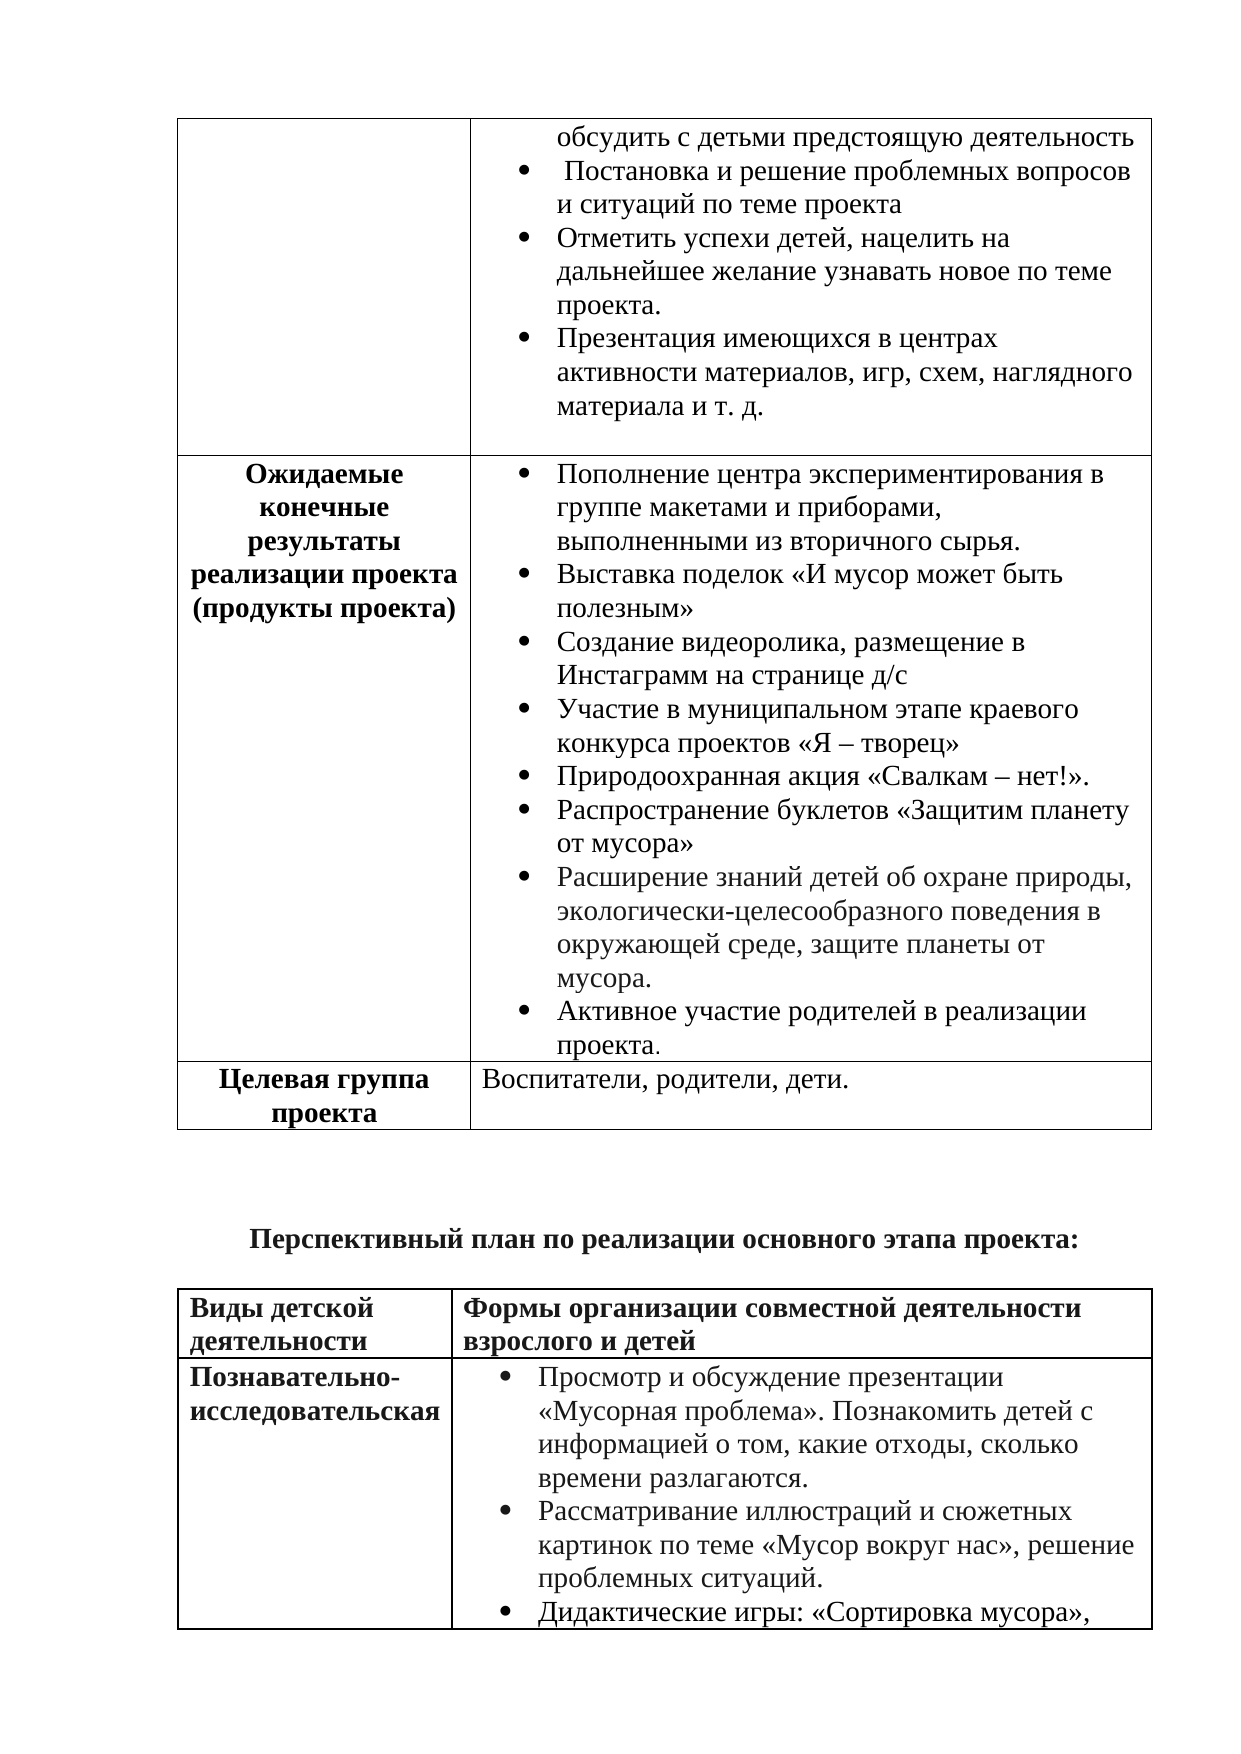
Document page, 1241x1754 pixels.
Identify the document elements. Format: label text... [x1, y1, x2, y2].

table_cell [178, 119, 470, 455]
table_header Виды детской деятельности [179, 1290, 451, 1357]
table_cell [179, 1359, 451, 1628]
table_cell Пополнение центра экспериментирования в группе макетами и приборами, выполненными из вторичного сырья. Выставка поделок «И мусор может быть полезным» Создание видеоролика, размещение в Инстаграмм на странице д/с Участие в муниципальном этапе краевого конкурса проектов «Я – творец» Природоохранная акция «Свалкам – нет!». Распространение буклетов «Защитим планету от мусора» Расширение знаний детей об охране природы, экологически-целесообразного поведения в окружающей среде, защите планеты от мусора. Активное участие родителей в реализации проекта. [471, 456, 1151, 1061]
table_header Формы организации совместной деятельности взрослого и детей [453, 1290, 1151, 1357]
table_cell Ожидаемые конечные результаты реализации проекта (продукты проекта) [178, 456, 470, 1061]
table_cell Воспитатели, родители, дети. [471, 1062, 1151, 1129]
text Перспективный план по реализации основного этапа проекта: [177, 1221, 1152, 1254]
table_cell Целевая группа проекта [178, 1062, 470, 1129]
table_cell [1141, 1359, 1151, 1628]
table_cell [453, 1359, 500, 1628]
